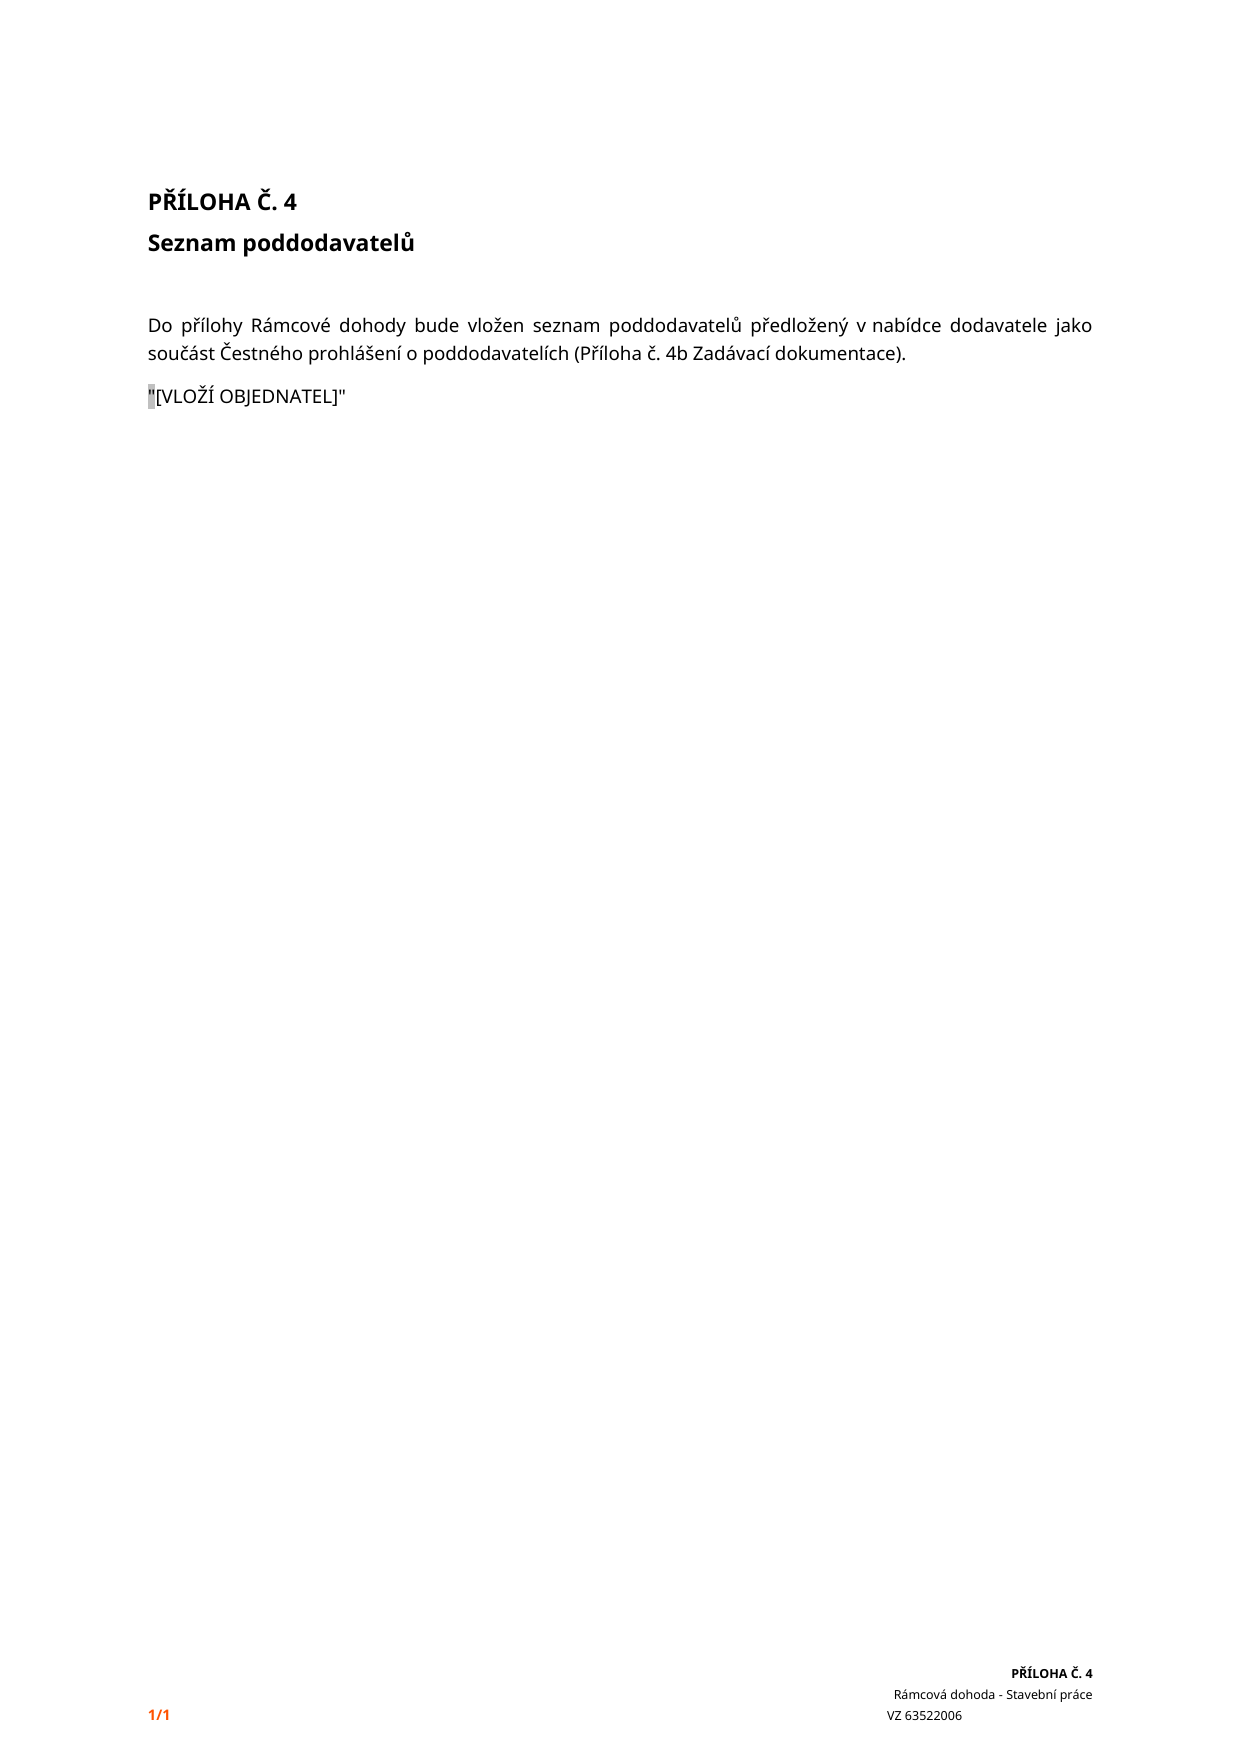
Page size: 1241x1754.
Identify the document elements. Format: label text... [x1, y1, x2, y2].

text Seznam poddodavatelů [148, 228, 1093, 258]
text Do přílohy Rámcové dohody bude vložen seznam poddodavatelů předložený v nabídce dodavatele jako součást Čestného prohlášení o poddodavatelích (Příloha č. 4b Zadávací dokumentace). [148, 312, 1093, 365]
text Příloha č. 4 [148, 187, 1093, 216]
